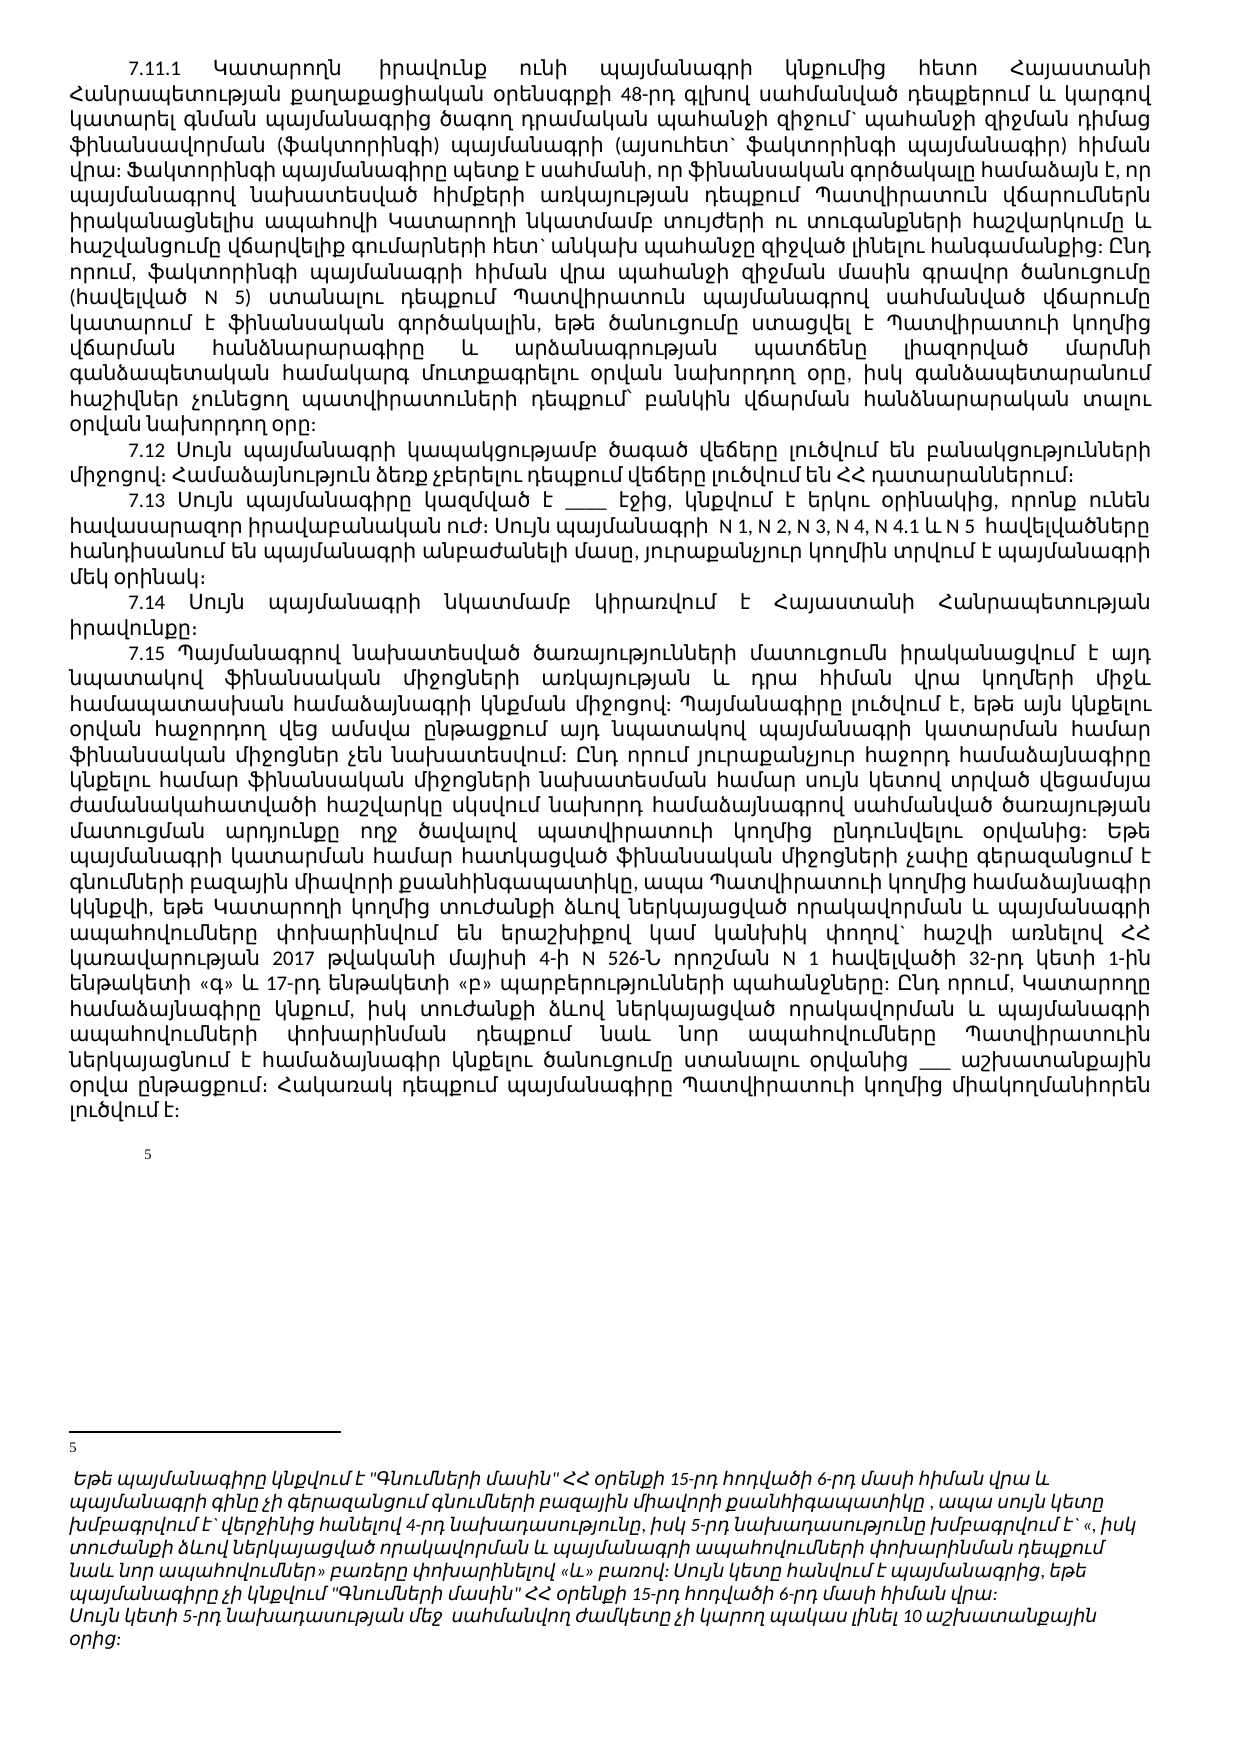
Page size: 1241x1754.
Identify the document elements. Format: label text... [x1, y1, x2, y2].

text 7.15 Պայմանագրով նախատեսված ծառայությունների մատուցումն իրականացվում է այդ նպատակով ֆինանսական միջոցների առկայության և դրա հիման վրա կողմերի միջև համապատասխան համաձայնագրի կնքման միջոցով: Պայմանագիրը լուծվում է, եթե այն կնքելու օրվան հաջորդող վեց ամսվա ընթացքում այդ նպատակով պայմանագրի կատարման համար ֆինանսական միջոցներ չեն նախատեսվում: Ընդ որում յուրաքանչյուր հաջորդ համաձայնագիրը կնքելու համար ֆինանսական միջոցների նախատեսման համար սույն կետով տրված վեցամսյա ժամանակահատվածի հաշվարկը սկսվում նախորդ համաձայնագրով սահմանված ծառայության մատուցման արդյունքը ողջ ծավալով պատվիրատուի կողմից ընդունվելու օրվանից: Եթե պայմանագրի կատարման համար հատկացված ֆինանսական միջոցների չափը գերազանցում է գնումների բազային միավորի քսանհինգապատիկը, ապա Պատվիրատուի կողմից համաձայնագիր կկնքվի, եթե Կատարողի կողմից տուժանքի ձևով ներկայացված որակավորման և պայմանագրի ապահովումները փոխարինվում են երաշխիքով կամ կանխիկ փողով` հաշվի առնելով ՀՀ կառավարության 2017 թվականի մայիսի 4-ի N 526-Ն որոշման N 1 հավելվածի 32-րդ կետի 1-ին ենթակետի «գ» և 17-րդ ենթակետի «բ» պարբերությունների պահանջները: Ընդ որում, Կատարողը համաձայնագիրը կնքում, իսկ տուժանքի ձևով ներկայացված որակավորման և պայմանագրի ապահովումների փոխարինման դեպքում նաև նոր ապահովումները Պատվիրատուին ներկայացնում է համաձայնագիր կնքելու ծանուցումը ստանալու օրվանից ___ աշխատանքային օրվա ընթացքում։ Հակառակ դեպքում պայմանագիրը Պատվիրատուի կողմից միակողմանիորեն լուծվում է: [69, 640, 1152, 1123]
text 7.12 Սույն պայմանագրի կապակցությամբ ծագած վեճերը լուծվում են բանակցությունների միջոցով։ Համաձայնություն ձեռք չբերելու դեպքում վեճերը լուծվում են ՀՀ դատարաններում։ [69, 437, 1152, 488]
text 7.14 Սույն պայմանագրի նկատմամբ կիրառվում է Հայաստանի Հանրապետության իրավունքը։ [69, 589, 1152, 640]
text 7.13 Սույն պայմանագիրը կազմված է ____ էջից, կնքվում է երկու օրինակից, որոնք ունեն հավասարազոր իրավաբանական ուժ։ Սույն պայմանագրի N 1, N 2, N 3, N 4, N 4.1 և N 5 հավելվածները հանդիսանում են պայմանագրի անբաժանելի մասը, յուրաքանչյուր կողմին տրվում է պայմանագրի մեկ օրինակ։ [69, 488, 1152, 589]
text 7.11.1 Կատարողն իրավունք ունի պայմանագրի կնքումից հետո Հայաստանի Հանրապետության քաղաքացիական օրենսգրքի 48-րդ գլխով սահմանված դեպքերում և կարգով կատարել գնման պայմանագրից ծագող դրամական պահանջի զիջում` պահանջի զիջման դիմաց ֆինանսավորման (ֆակտորինգի) պայմանագրի (այսուհետ` ֆակտորինգի պայմանագիր) հիման վրա: Ֆակտորինգի պայմանագիրը պետք է սահմանի, որ ֆինանսական գործակալը համաձայն է, որ պայմանագրով նախատեսված հիմքերի առկայության դեպքում Պատվիրատուն վճարումներն իրականացնելիս ապահովի Կատարողի նկատմամբ տույժերի ու տուգանքների հաշվարկումը և հաշվանցումը վճարվելիք գումարների հետ` անկախ պահանջը զիջված լինելու հանգամանքից: Ընդ որում, ֆակտորինգի պայմանագրի հիման վրա պահանջի զիջման մասին գրավոր ծանուցումը (հավելված N 5) ստանալու դեպքում Պատվիրատուն պայմանագրով սահմանված վճարումը կատարում է ֆինանսական գործակալին, եթե ծանուցումը ստացվել է Պատվիրատուի կողմից վճարման հանձնարարագիրը և արձանագրության պատճենը լիազորված մարմնի գանձապետական համակարգ մուտքագրելու օրվան նախորդող օրը, իսկ գանձապետարանում հաշիվներ չունեցող պատվիրատուների դեպքում՝ բանկին վճարման հանձնարարական տալու օրվան նախորդող օրը: [69, 56, 1152, 437]
